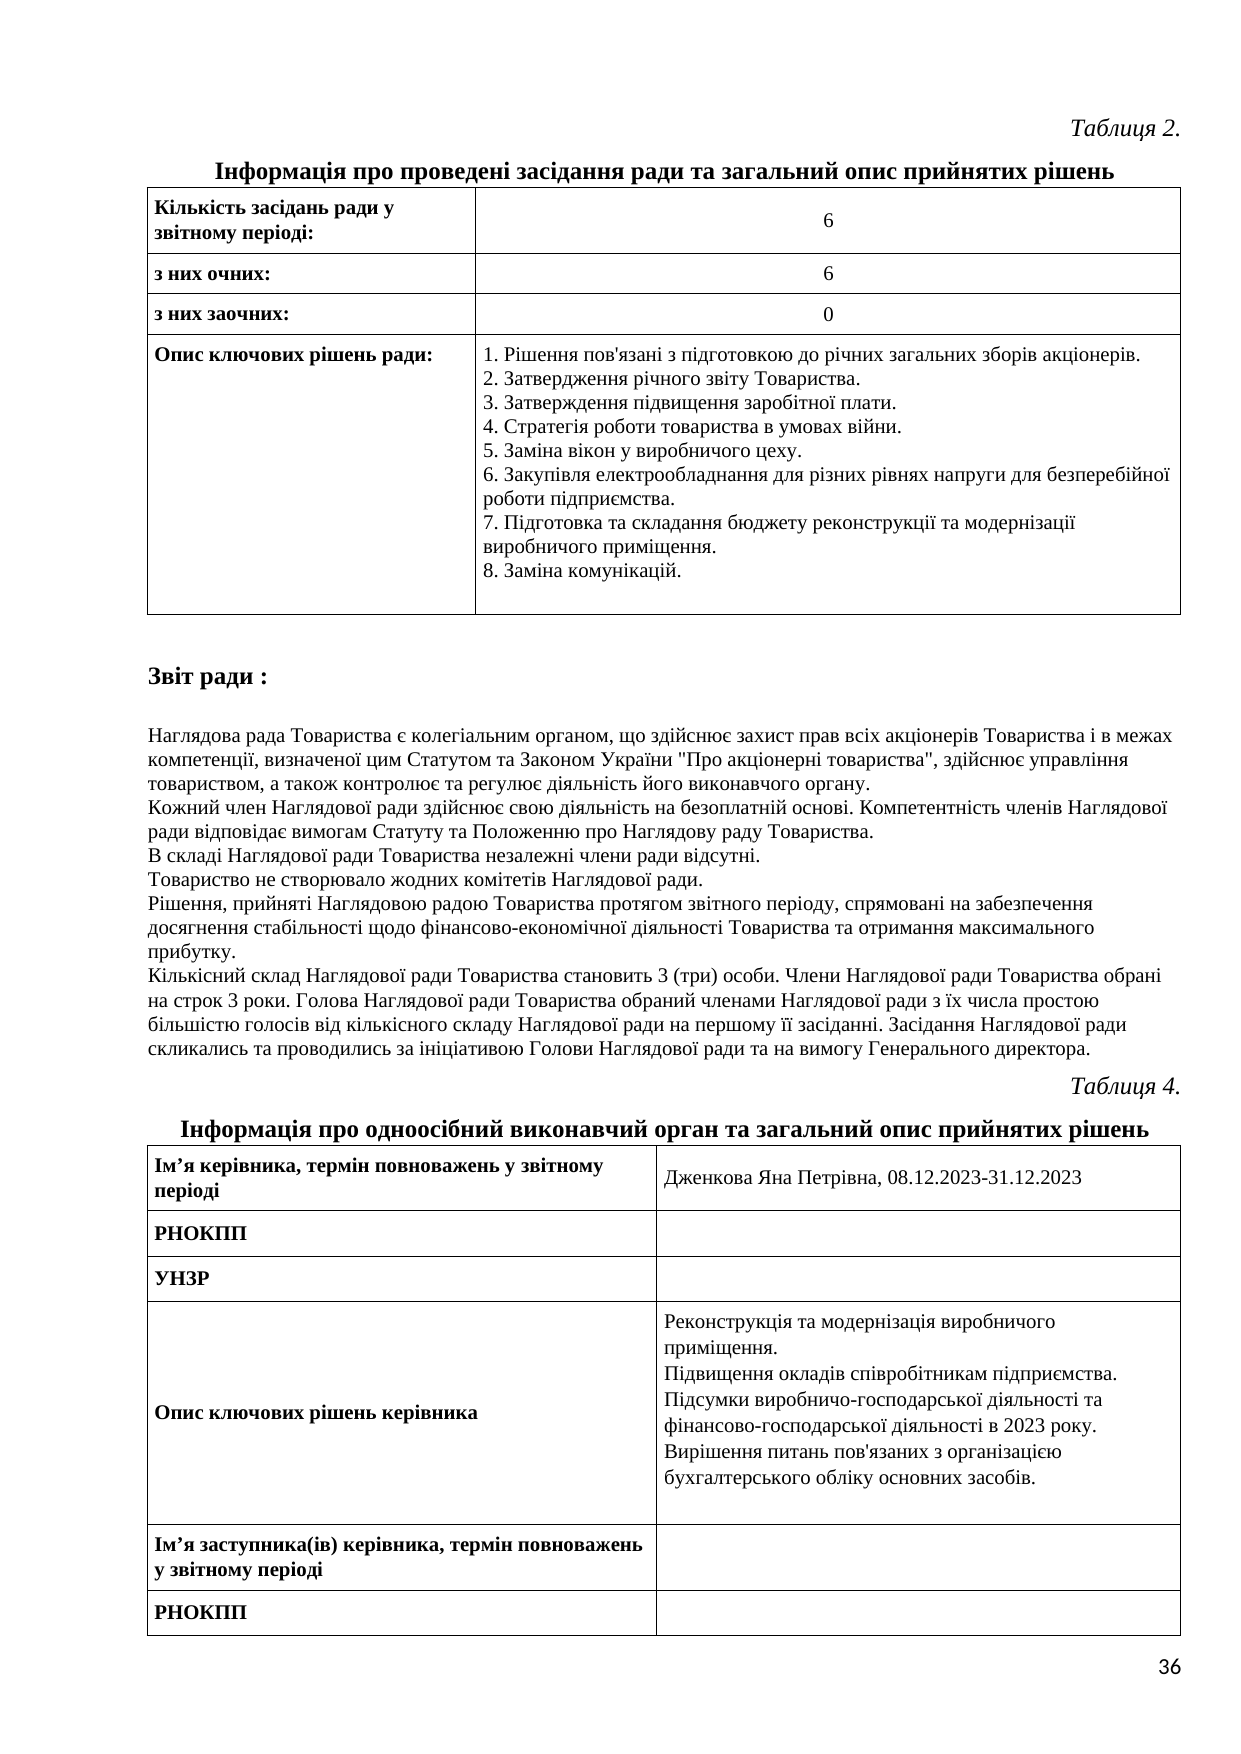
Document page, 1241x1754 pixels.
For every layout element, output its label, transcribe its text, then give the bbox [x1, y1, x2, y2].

text Наглядова рада Товариства є колегіальним органом, що здійснює захист прав всіх акціонерів Товариства і в межах компетенції, визначеної цим Статутом та Законом України "Про акціонерні товариства", здійснює управління товариством, а також контролює та регулює діяльність його виконавчого органу. [148, 723, 1181, 795]
text Інформація про одноосібний виконавчий орган та загальний опис прийнятих рішень [148, 1114, 1181, 1143]
text Кожний член Наглядової ради здійснює свою діяльність на безоплатній основі. Компетентність членів Наглядової ради відповідає вимогам Статуту та Положенню про Наглядову раду Товариства. [148, 795, 1181, 843]
table_cell Ім’я заступника(ів) керівника, термін повноважень у звітному періоді [148, 1525, 656, 1589]
table_cell 0 [476, 294, 1180, 333]
table_cell УНЗР [148, 1257, 656, 1301]
table_cell Опис ключових рішень керівника [148, 1302, 656, 1524]
text Таблиця 4. [148, 1071, 1181, 1100]
table_cell з них очних: [148, 254, 475, 293]
table_header Кількість засідань ради у звітному періоді: [148, 188, 475, 252]
table_cell [657, 1211, 1180, 1256]
table_header 6 [476, 188, 1180, 252]
table_cell [657, 1591, 1180, 1635]
table_cell з них заочних: [148, 294, 475, 333]
text В складі Наглядової ради Товариства незалежні члени ради відсутні. [148, 843, 1181, 867]
text Рішення, прийняті Наглядовою радою Товариства протягом звітного періоду, спрямовані на забезпечення досягнення стабільності щодо фінансово-економічної діяльності Товариства та отримання максимального прибутку. [148, 891, 1181, 963]
table_header Дженкова Яна Петрiвна, 08.12.2023-31.12.2023 [657, 1146, 1180, 1210]
table_cell 1. Рішення пов'язані з підготовкою до річних загальних зборів акціонерів. 2. Затвердження річного звіту Товариства. 3. Затверждення підвищення заробітної плати. 4. Стратегія роботи товариства в умовах війни. 5. Заміна вікон у виробничого цеху. 6. Закупівля електрообладнання для різних рівнях напруги для безперебійної роботи підприємства. 7. Підготовка та складання бюджету реконструкції та модернізації виробничого приміщення. 8. Заміна комунікацій. [476, 335, 1180, 613]
table_cell РНОКПП [148, 1591, 656, 1635]
text Таблиця 2. [148, 113, 1181, 142]
table_cell Реконструкція та модернізація виробничого приміщення. Підвищення окладів співробітникам підприємства. Підсумки виробничо-господарської діяльності та фінансово-господарської діяльності в 2023 року. Вирішення питань пов'язаних з організацією бухгалтерського обліку основних засобів. [657, 1302, 1180, 1524]
table_cell РНОКПП [148, 1211, 656, 1256]
text Інформація про проведені засідання ради та загальний опис прийнятих рішень [148, 156, 1181, 185]
text Звіт ради : [148, 661, 1181, 690]
text Товариство не створювало жодних комітетів Наглядової ради. [148, 867, 1181, 891]
table_cell Опис ключових рішень ради: [148, 335, 475, 613]
table_cell [657, 1525, 1180, 1589]
text Кількісний склад Наглядової ради Товариства становить 3 (три) особи. Члени Наглядової ради Товариства обрані на строк 3 роки. Голова Наглядової ради Товариства обраний членами Наглядової ради з їх числа простою більшістю голосів від кількісного складу Наглядової ради на першому її засіданні. Засідання Наглядової ради скликались та проводились за ініціативою Голови Наглядової ради та на вимогу Генерального директора. [148, 963, 1181, 1060]
table_cell [657, 1257, 1180, 1301]
table_header Ім’я керівника, термін повноважень у звітному періоді [148, 1146, 656, 1210]
table_cell 6 [476, 254, 1180, 293]
